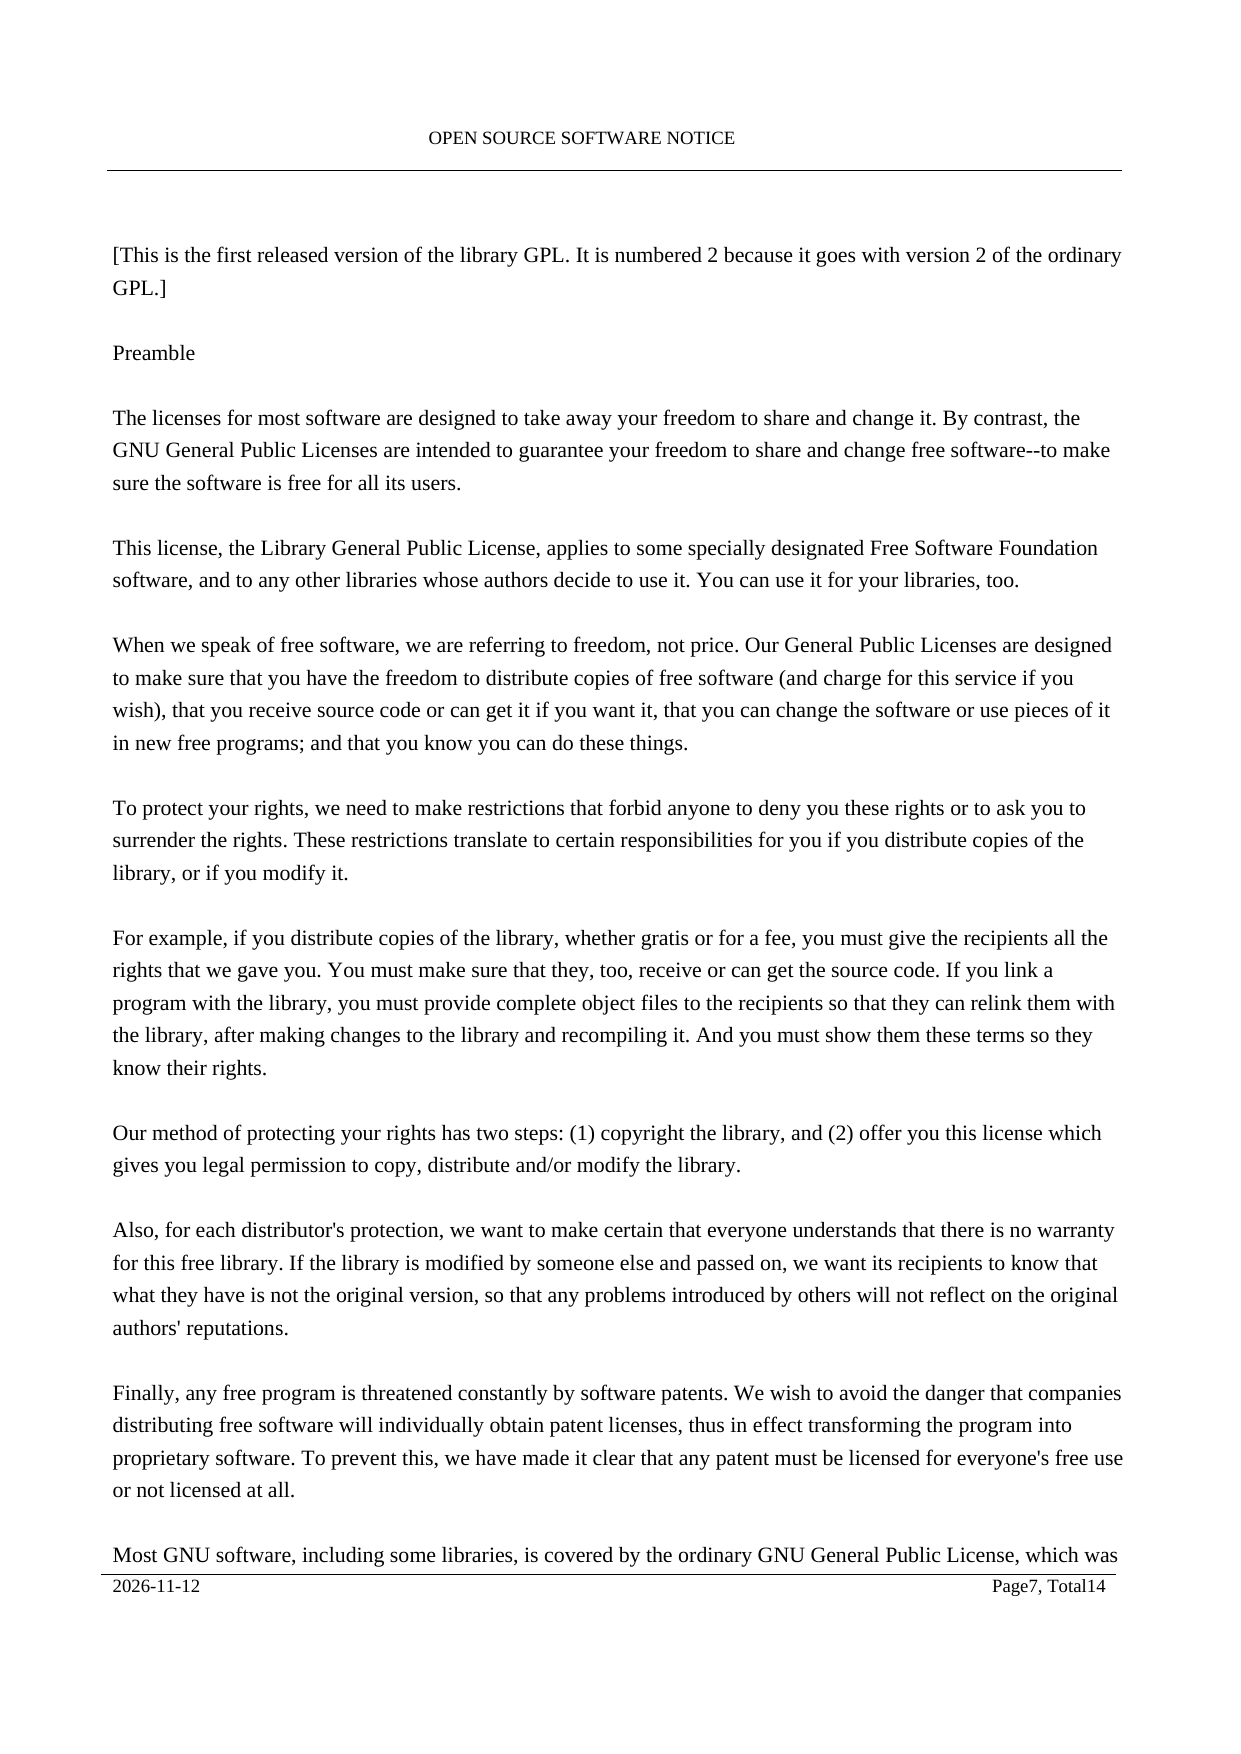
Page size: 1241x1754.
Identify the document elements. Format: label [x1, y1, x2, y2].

text [112, 206, 1128, 1571]
